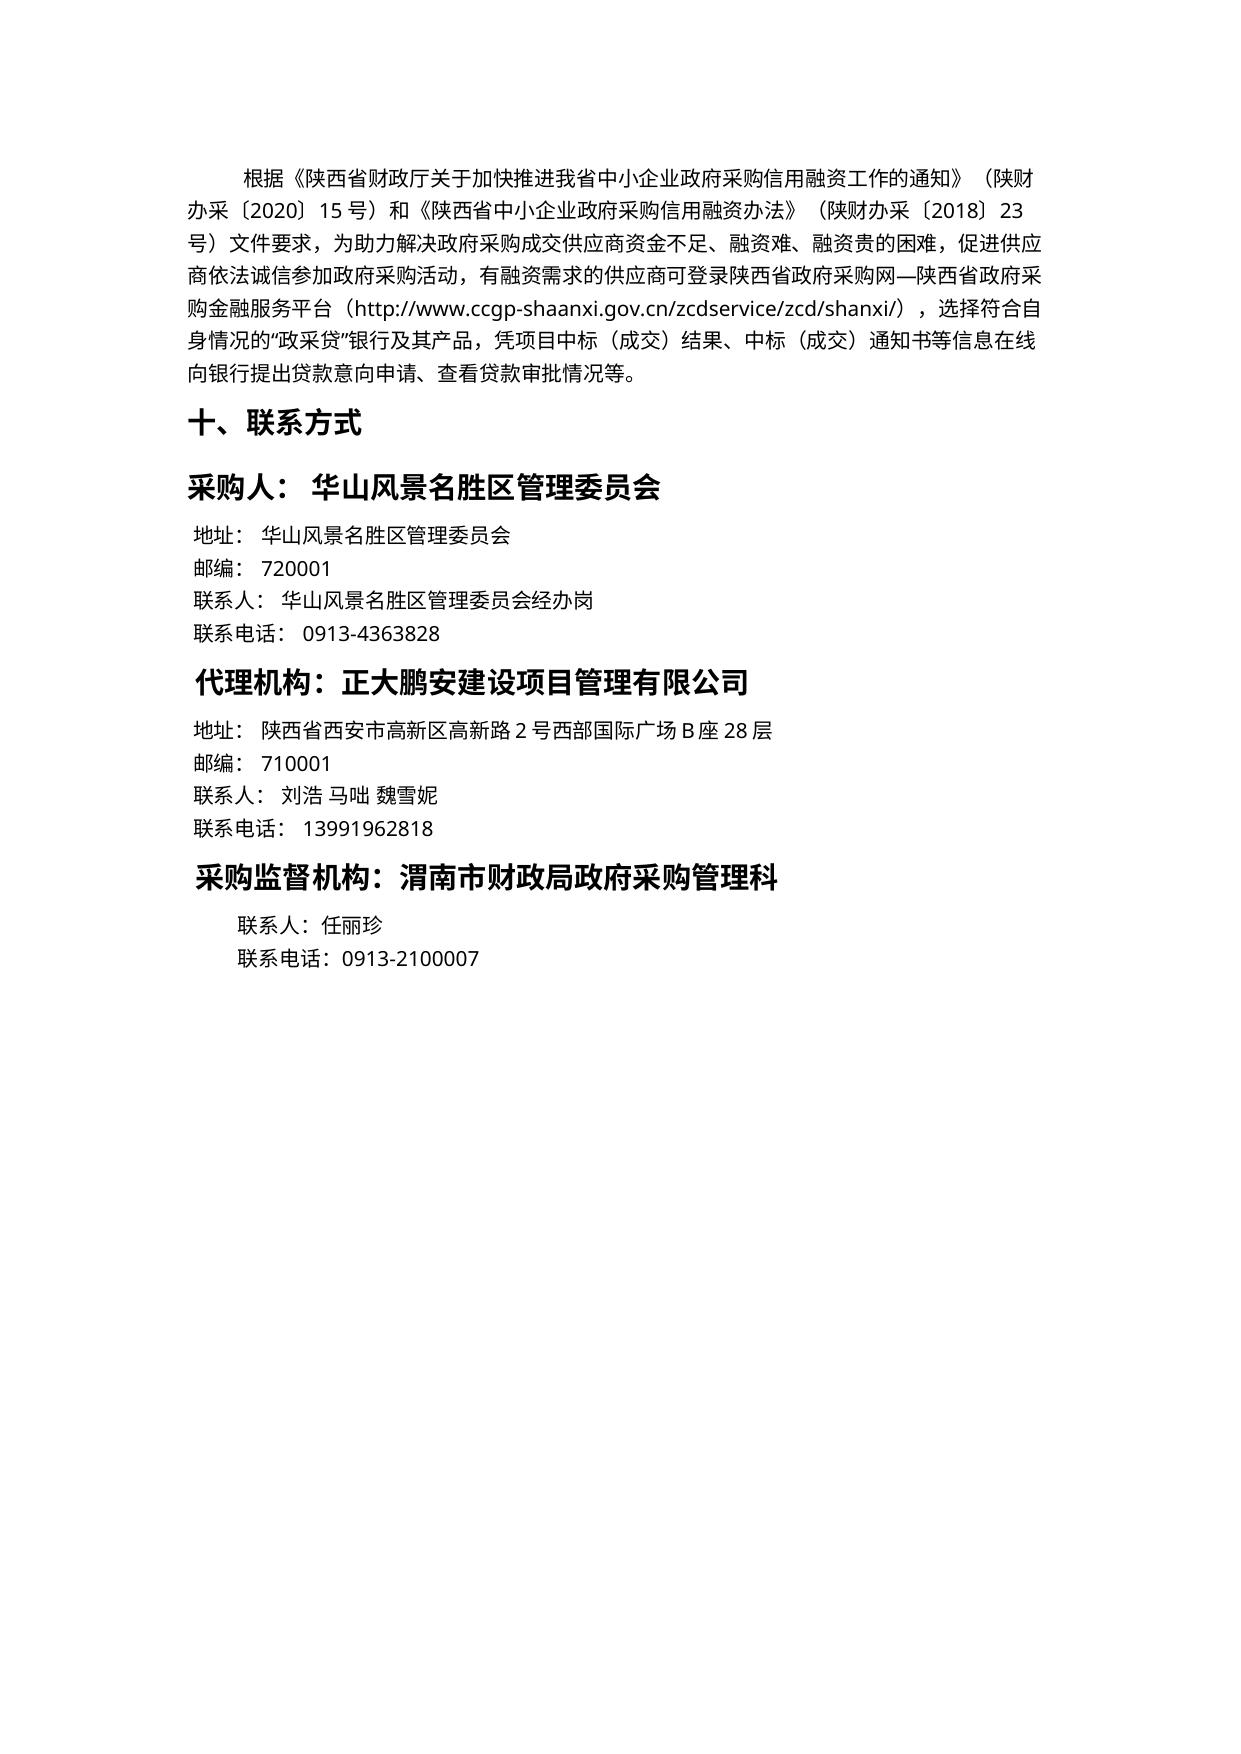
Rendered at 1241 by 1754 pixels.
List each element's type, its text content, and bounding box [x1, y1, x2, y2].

text 联系人： 刘浩 马咄 魏雪妮 [187, 779, 1053, 812]
text 邮编： 710001 [187, 747, 1053, 779]
text 联系人： 华山风景名胜区管理委员会经办岗 [187, 584, 1053, 617]
text 十、联系方式 [187, 389, 1053, 454]
text 采购人： 华山风景名胜区管理委员会 [187, 454, 1053, 519]
text 地址： 华山风景名胜区管理委员会 [187, 519, 1053, 552]
text 联系电话： 0913-4363828 [187, 617, 1053, 649]
text 根据《陕西省财政厅关于加快推进我省中小企业政府采购信用融资工作的通知》（陕财办采〔2020〕15 号）和《陕西省中小企业政府采购信用融资办法》（陕财办采〔2018〕23 号）文件要求，为助力解决政府采购成交供应商资金不足、融资难、融资贵的困难，促进供应商依法诚信参加政府采购活动，有融资需求的供应商可登录陕西省政府采购网—陕西省政府采购金融服务平台（http://www.ccgp-shaanxi.gov.cn/zcdservice/zcd/shanxi/），选择符合自身情况的“政采贷”银行及其产品，凭项目中标（成交）结果、中标（成交）通知书等信息在线向银行提出贷款意向申请、查看贷款审批情况等。 [187, 162, 1053, 389]
text 采购监督机构：渭南市财政局政府采购管理科 [187, 844, 1053, 909]
text 联系人：任丽珍 [187, 909, 1053, 942]
text 地址： 陕西省西安市高新区高新路2号西部国际广场B座28层 [187, 714, 1053, 747]
text 邮编： 720001 [187, 552, 1053, 584]
text 代理机构：正大鹏安建设项目管理有限公司 [187, 649, 1053, 714]
text 联系电话： 13991962818 [187, 812, 1053, 844]
text 联系电话：0913-2100007 [187, 942, 1053, 974]
